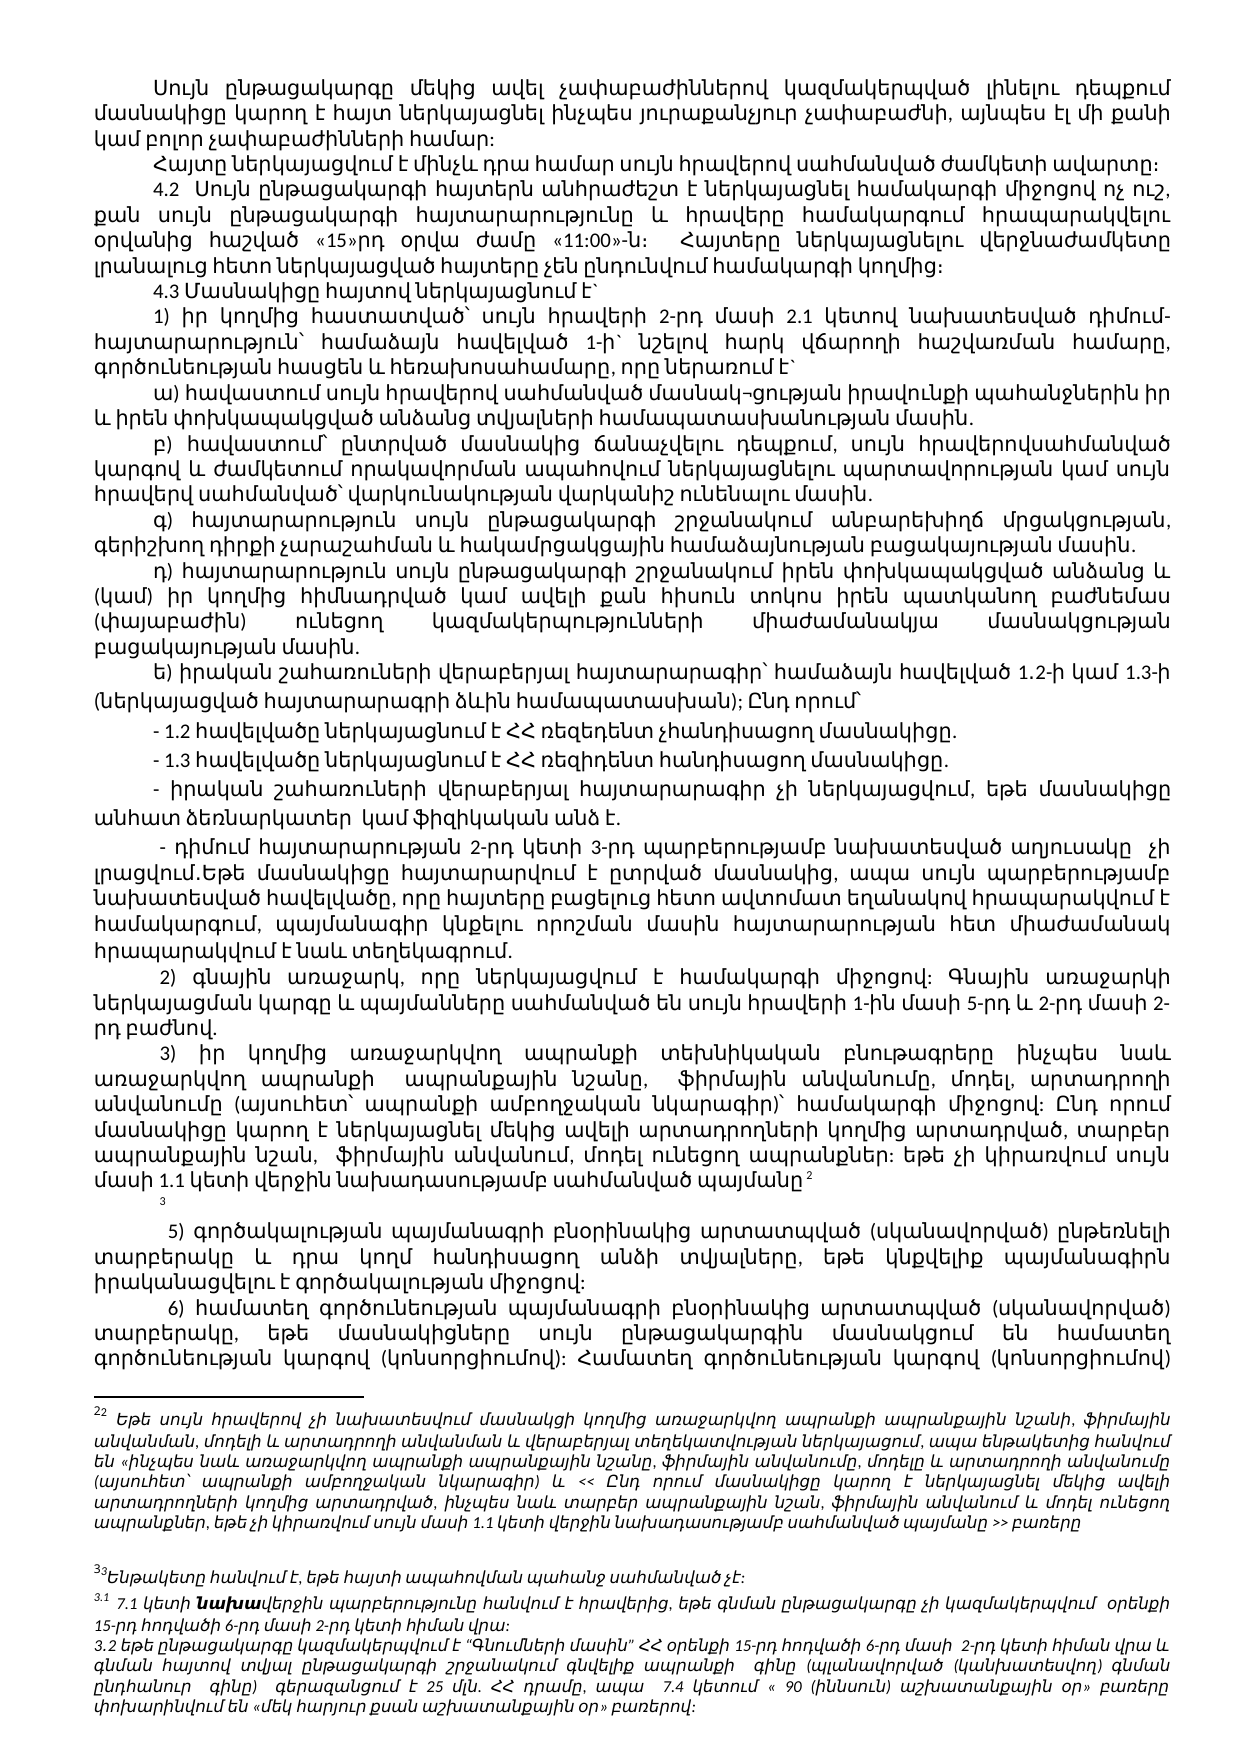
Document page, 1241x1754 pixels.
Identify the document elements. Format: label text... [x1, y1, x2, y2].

text դ) հայտարարություն սույն ընթացակարգի շրջանակում իրեն փոխկապակցված անձանց և (կամ) իր կողմից հիմնադրված կամ ավելի քան հիսուն տոկոս իրեն պատկանող բաժնեմաս (փայաբաժին) ունեցող կազմակերպությունների միաժամանակյա մասնակցության բացակայության մասին. [94, 558, 1171, 659]
text 3) իր կողմից առաջարկվող ապրանքի տեխնիկական բնութագրերը ինչպես նաև առաջարկվող ապրանքի ապրանքային նշանը, ֆիրմային անվանումը, մոդել, արտադրողի անվանումը (այսուհետ՝ ապրանքի ամբողջական նկարագիր)՝ համակարգի միջոցով: Ընդ որում մասնակիցը կարող է ներկայացնել մեկից ավելի արտադրողների կողմից արտադրված, տարբեր ապրանքային նշան, ֆիրմային անվանում, մոդել ունեցող ապրանքներ: եթե չի կիրառվում սույն մասի 1.1 կետի վերջին նախադասությամբ սահմանված պայմանը 2 [94, 1041, 1171, 1193]
text - 1.2 հավելվածը ներկայացնում է ՀՀ ռեզեդենտ չհանդիսացող մասնակիցը. [94, 718, 1171, 743]
text 2) գնային առաջարկ, որը ներկայացվում է համակարգի միջոցով: Գնային առաջարկի ներկայացման կարգը և պայմանները սահմանված են սույն հրավերի 1-ին մասի 5-րդ և 2-րդ մասի 2-րդ բաժնով. [94, 964, 1171, 1041]
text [94, 1295, 1171, 1371]
text - իրական շահառուների վերաբերյալ հայտարարագիր չի ներկայացվում, եթե մասնակիցը անհատ ձեռնարկատեր կամ ֆիզիկական անձ է. [94, 776, 1171, 831]
text Սույն ընթացակարգը մեկից ավել չափաբաժիններով կազմակերպված լինելու դեպքում մասնակիցը կարող է հայտ ներկայացնել ինչպես յուրաքանչյուր չափաբաժնի, այնպես էլ մի քանի կամ բոլոր չափաբաժինների համար: [94, 75, 1171, 151]
text - 1.3 հավելվածը ներկայացնում է ՀՀ ռեզիդենտ հանդիսացող մասնակիցը. [94, 747, 1171, 772]
text - դիմում հայտարարության 2-րդ կետի 3-րդ պարբերությամբ նախատեսված աղյուսակը չի լրացվում․Եթե մասնակիցը հայտարարվում է ըտրված մասնակից, ապա սույն պարբերությամբ նախատեսված հավելվածը, որը հայտերը բացելուց հետո ավտոմատ եղանակով հրապարակվում է համակարգում, պայմանագիր կնքելու որոշման մասին հայտարարության հետ միաժամանակ հրապարակվում է նաև տեղեկագրում. [94, 834, 1171, 964]
text ա) հավաստում սույն հրավերով սահմանված մասնակ¬ցության իրավունքի պահանջներին իր և իրեն փոխկապակցված անձանց տվյալների համապատասխանության մասին. [94, 380, 1171, 431]
text Հայտը ներկայացվում է մինչև դրա համար սույն հրավերով սահմանված ժամկետի ավարտը։ [94, 151, 1171, 177]
text բ) հավաստում՝ ընտրված մասնակից ճանաչվելու դեպքում, սույն հրավերովսահմանված կարգով և ժամկետում որակավորման ապահովում ներկայացնելու պարտավորության կամ սույն հրավերվ սահմանված՝ վարկունակության վարկանիշ ունենալու մասին. [94, 431, 1171, 507]
text 4.2 Սույն ընթացակարգի հայտերն անհրաժեշտ է ներկայացնել համակարգի միջոցով ոչ ուշ, քան սույն ընթացակարգի հայտարարությունը և հրավերը համակարգում հրապարակվելու օրվանից հաշված «15»րդ օրվա ժամը «11:00»-ն։ Հայտերը ներկայացնելու վերջնաժամկետը լրանալուց հետո ներկայացված հայտերը չեն ընդունվում համակարգի կողմից։ [94, 177, 1171, 278]
text գ) հայտարարություն սույն ընթացակարգի շրջանակում անբարեխիղճ մրցակցության, գերիշխող դիրքի չարաշահման և հակամրցակցային համաձայնության բացակայության մասին. [94, 507, 1171, 558]
text 5) գործակալության պայմանագրի բնօրինակից արտատպված (սկանավորված) ընթեռնելի տարբերակը և դրա կողմ հանդիսացող անձի տվյալները, եթե կնքվելիք պայմանագիրն իրականացվելու է գործակալության միջոցով: [94, 1218, 1171, 1295]
text 1) իր կողմից հաստատված՝ սույն հրավերի 2-րդ մասի 2.1 կետով նախատեսված դիմում-հայտարարություն՝ համաձայն հավելված 1-ի` նշելով հարկ վճարողի հաշվառման համարը, գործունեության հասցեն և հեռախոսահամարը, որը ներառում է` [94, 304, 1171, 380]
text 3 [94, 1193, 1171, 1218]
text 4.3 Մասնակիցը հայտով ներկայացնում է` [94, 278, 1171, 304]
text ե) իրական շահառուների վերաբերյալ հայտարարագիր՝ համաձայն հավելված 1․2-ի կամ 1.3-ի (ներկայացված հայտարարագրի ձևին համապատասխան); Ընդ որում՝ [94, 659, 1171, 714]
